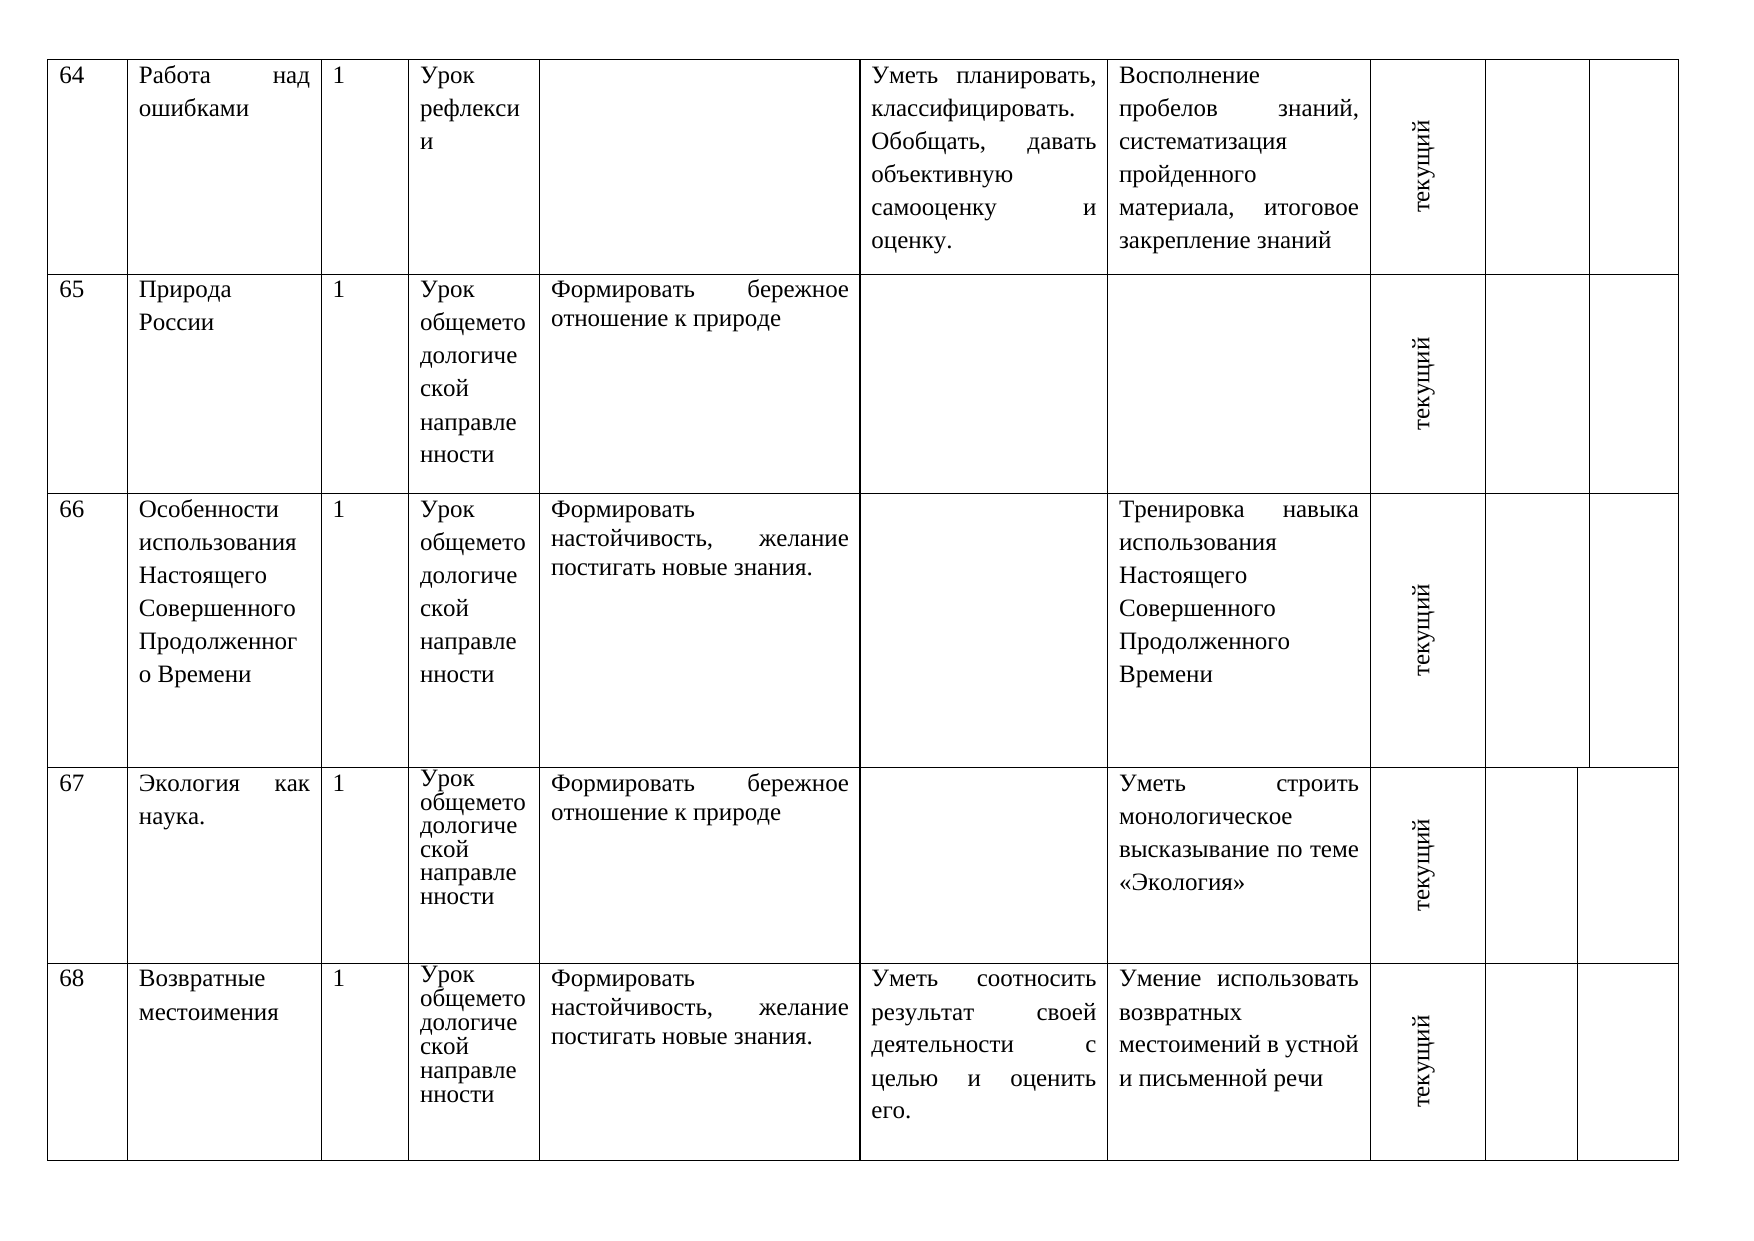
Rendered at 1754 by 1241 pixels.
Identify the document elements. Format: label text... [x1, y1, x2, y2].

table_cell Формировать настойчивость, желание постигать новые знания. [540, 494, 859, 767]
table_cell Возвратные местоимения [128, 964, 321, 1160]
table_cell 1 [322, 275, 408, 493]
table_cell [1590, 275, 1678, 493]
table_cell Уметь соотносить результат своей деятельности с целью и оценить его. [861, 964, 1107, 1160]
table_cell 1 [322, 768, 408, 962]
table_cell [861, 275, 1107, 493]
table_cell [540, 60, 859, 273]
table_cell текущий [1371, 964, 1485, 1160]
table_cell текущий [1371, 768, 1485, 962]
table_cell Формировать бережное отношение к природе [540, 768, 859, 962]
table_cell текущий [1371, 60, 1485, 273]
table_cell Урок рефлексии [409, 60, 539, 273]
table_cell Тренировка навыка использования Настоящего Совершенного Продолженного Времени [1108, 494, 1370, 767]
table_cell Особенности использования Настоящего Совершенного Продолженного Времени [128, 494, 321, 767]
table_cell [1578, 768, 1678, 962]
table_cell 1 [322, 964, 408, 1160]
table_cell Умение использовать возвратных местоимений в устной и письменной речи [1108, 964, 1370, 1160]
table_cell [1486, 964, 1577, 1160]
table_cell [1578, 964, 1678, 1160]
table_cell [1108, 275, 1370, 493]
table_cell [1486, 60, 1589, 273]
table_cell 66 [48, 494, 127, 767]
table_cell [1486, 768, 1577, 962]
table_cell Формировать настойчивость, желание постигать новые знания. [540, 964, 859, 1160]
table_cell [861, 494, 1107, 767]
table_cell 68 [48, 964, 127, 1160]
table_cell Формировать бережное отношение к природе [540, 275, 859, 493]
table_cell текущий [1371, 494, 1485, 767]
table_cell Уметь строить монологическое высказывание по теме «Экология» [1108, 768, 1370, 962]
table_cell 67 [48, 768, 127, 962]
table_cell 1 [322, 494, 408, 767]
table_cell 65 [48, 275, 127, 493]
table_cell 1 [322, 60, 408, 273]
table_cell Экология как наука. [128, 768, 321, 962]
table_cell Работа над ошибками [128, 60, 321, 273]
table_cell Урок общеметодологической направленности [409, 494, 539, 767]
table_cell Восполнение пробелов знаний, систематизация пройденного материала, итоговое закрепление знаний [1108, 60, 1370, 273]
table_cell Уметь планировать, классифицировать. Обобщать, давать объективную самооценку и оценку. [861, 60, 1107, 273]
table_cell 64 [48, 60, 127, 273]
table_cell [1590, 494, 1678, 767]
table_cell [1590, 60, 1678, 273]
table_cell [409, 964, 539, 1160]
table_cell Урок общеметодологической направленности [409, 768, 539, 962]
table_cell текущий [1371, 275, 1485, 493]
table_cell Природа России [128, 275, 321, 493]
table_cell [1486, 494, 1589, 767]
table_cell Урок общеметодологической направленности [409, 275, 539, 493]
table_cell [861, 768, 1107, 962]
table_cell [1486, 275, 1589, 493]
